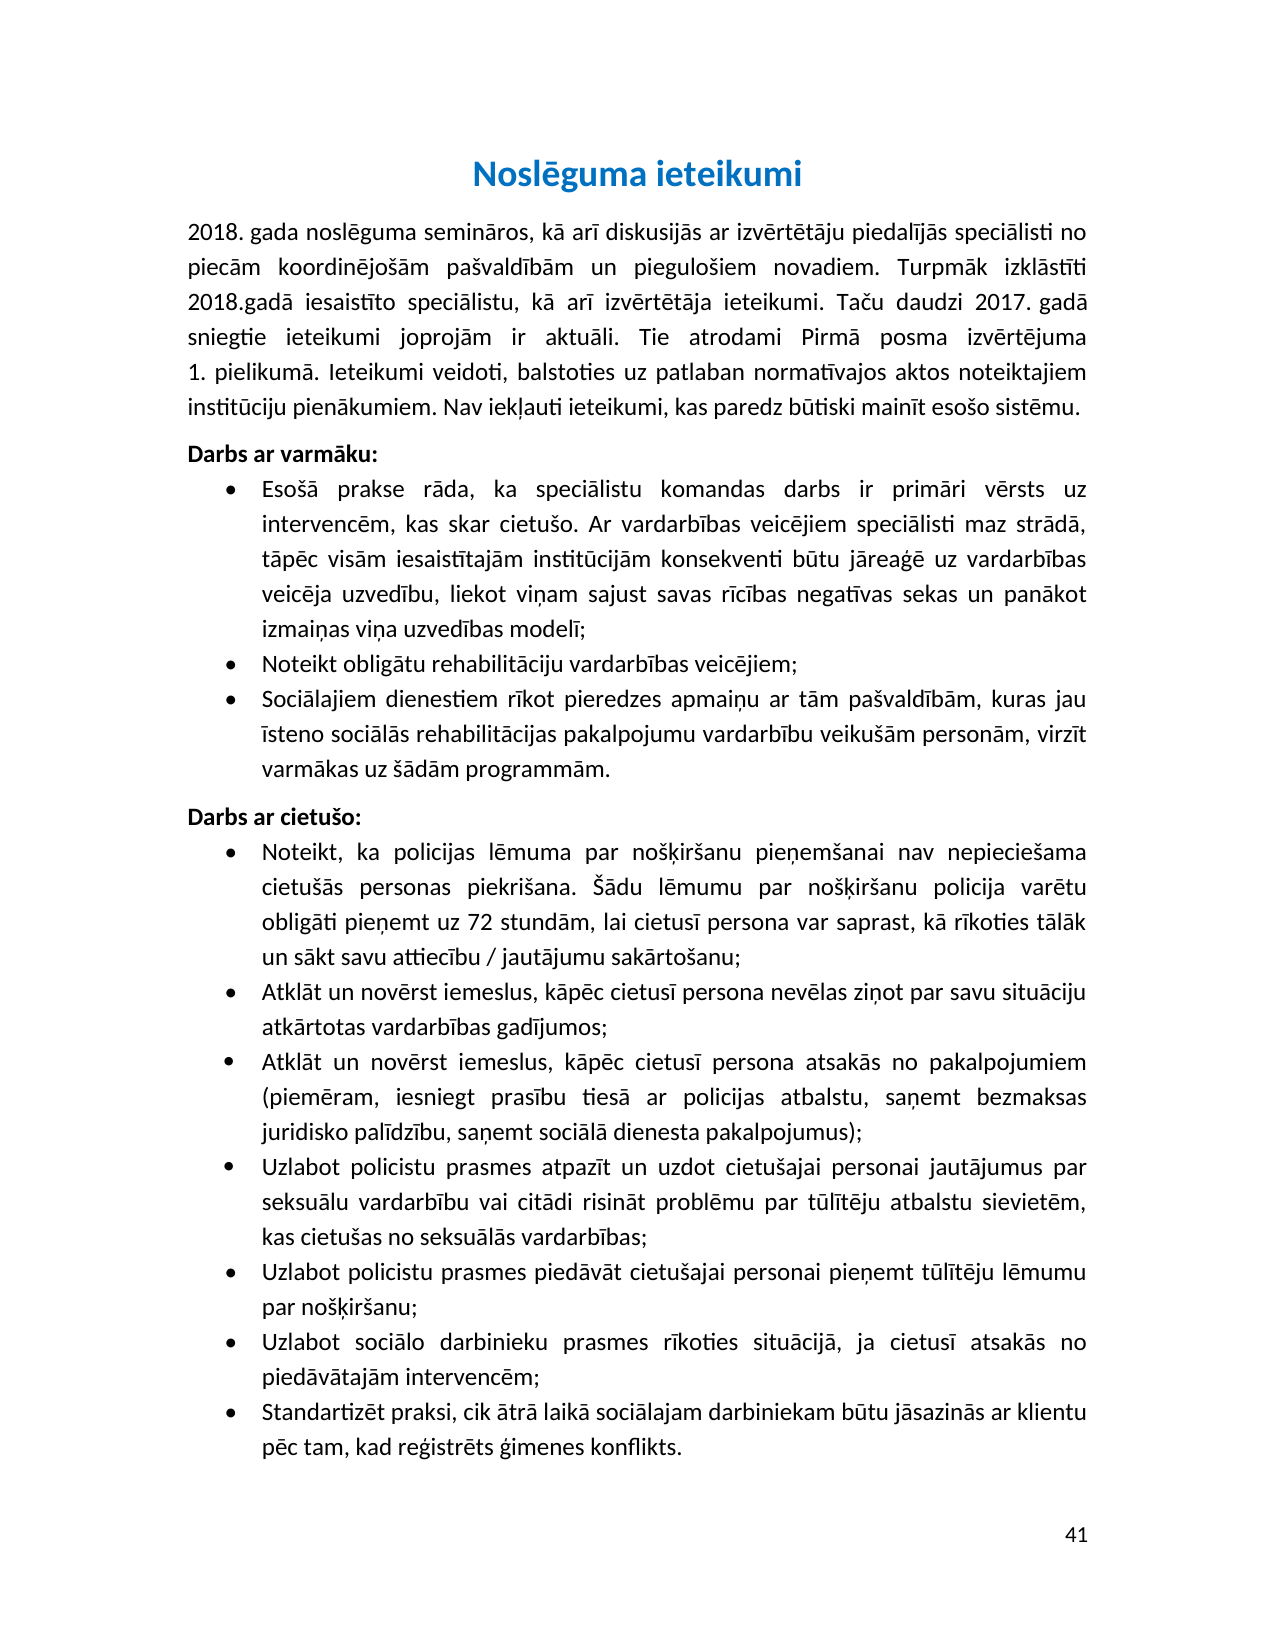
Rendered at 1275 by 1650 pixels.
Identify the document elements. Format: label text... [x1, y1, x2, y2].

text 2018. gada noslēguma semināros, kā arī diskusijās ar izvērtētāju piedalījās speciālisti no piecām koordinējošām pašvaldībām un piegulošiem novadiem. Turpmāk izklāstīti 2018.gadā iesaistīto speciālistu, kā arī izvērtētāja ieteikumi. Taču daudzi 2017. gadā sniegtie ieteikumi joprojām ir aktuāli. Tie atrodami Pirmā posma izvērtējuma 1. pielikumā. Ieteikumi veidoti, balstoties uz patlaban normatīvajos aktos noteiktajiem institūciju pienākumiem. Nav iekļauti ieteikumi, kas paredz būtiski mainīt esošo sistēmu. [187, 216, 1088, 422]
text • Uzlabot policistu prasmes piedāvāt cietušajai personai pieņemt tūlītēju lēmumu par nošķiršanu; [224, 1256, 1088, 1322]
list Atklāt un novērst iemeslus, kāpēc cietusī persona atsakās no pakalpojumiem (piemēram, iesniegt prasību tiesā ar policijas atbalstu, saņemt bezmaksas juridisko palīdzību, saņemt sociālā dienesta pakalpojumus); [224, 1046, 1088, 1147]
text Darbs ar cietušo: [187, 801, 1088, 832]
text • Noteikt obligātu rehabilitāciju vardarbības veicējiem; [224, 649, 1088, 679]
list Uzlabot policistu prasmes atpazīt un uzdot cietušajai personai jautājumus par seksuālu vardarbību vai citādi risināt problēmu par tūlītēju atbalstu sievietēm, kas cietušas no seksuālās vardarbības; [224, 1151, 1088, 1252]
text • Uzlabot sociālo darbinieku prasmes rīkoties situācijā, ja cietusī atsakās no piedāvātajām intervencēm; [224, 1326, 1088, 1392]
text Darbs ar varmāku: [187, 439, 1088, 469]
text • Atklāt un novērst iemeslus, kāpēc cietusī persona nevēlas ziņot par savu situāciju atkārtotas vardarbības gadījumos; [224, 976, 1088, 1042]
text Noslēguma ieteikumi [187, 150, 1088, 196]
text • Esošā prakse rāda, ka speciālistu komandas darbs ir primāri vērsts uz intervencēm, kas skar cietušo. Ar vardarbības veicējiem speciālisti maz strādā, tāpēc visām iesaistītajām institūcijām konsekventi būtu jāreaģē uz vardarbības veicēja uzvedību, liekot viņam sajust savas rīcības negatīvas sekas un panākot izmaiņas viņa uzvedības modelī; [224, 474, 1088, 644]
text • Sociālajiem dienestiem rīkot pieredzes apmaiņu ar tām pašvaldībām, kuras jau īsteno sociālās rehabilitācijas pakalpojumu vardarbību veikušām personām, virzīt varmākas uz šādām programmām. [224, 684, 1088, 784]
text • Noteikt, ka policijas lēmuma par nošķiršanu pieņemšanai nav nepieciešama cietušās personas piekrišana. Šādu lēmumu par nošķiršanu policija varētu obligāti pieņemt uz 72 stundām, lai cietusī persona var saprast, kā rīkoties tālāk un sākt savu attiecību / jautājumu sakārtošanu; [224, 836, 1088, 972]
text • Standartizēt praksi, cik ātrā laikā sociālajam darbiniekam būtu jāsazinās ar klientu pēc tam, kad reģistrēts ģimenes konflikts. [224, 1396, 1088, 1462]
